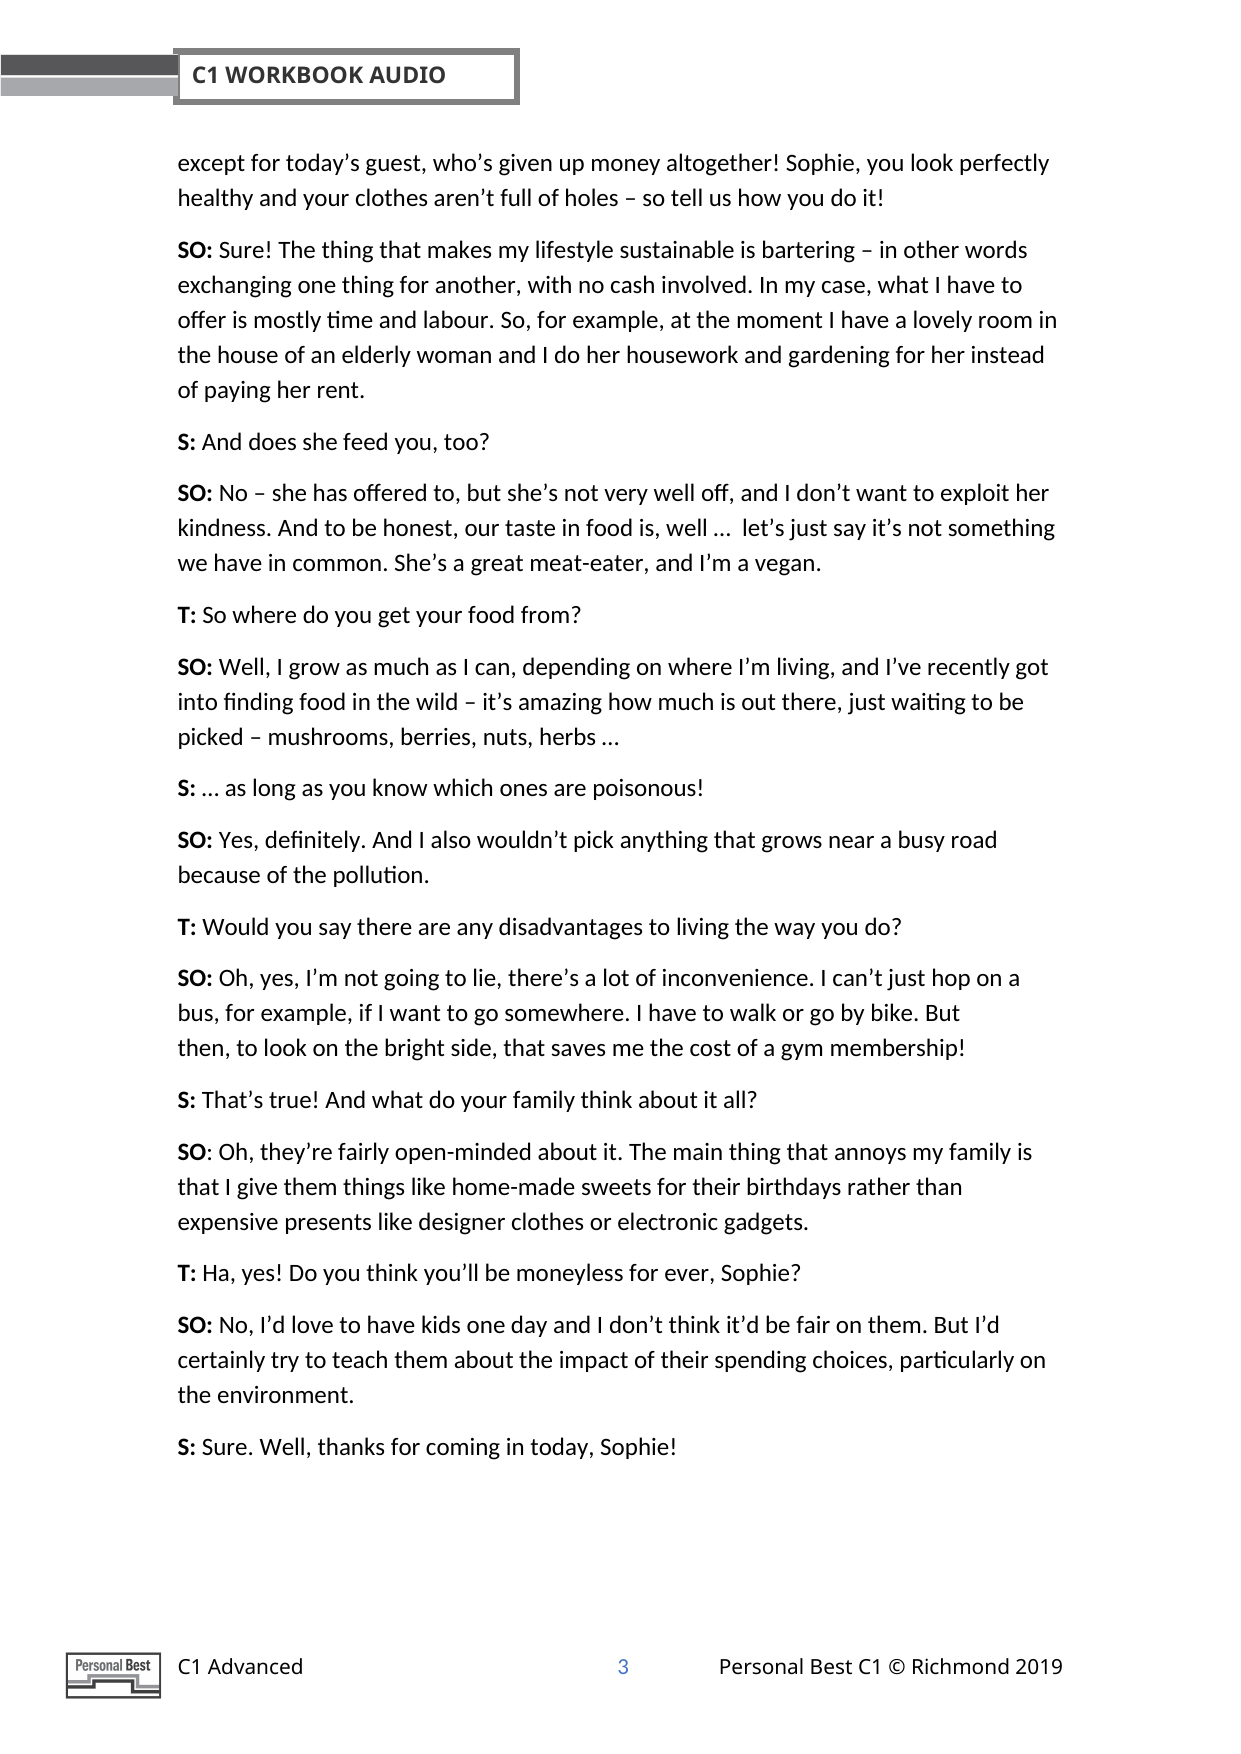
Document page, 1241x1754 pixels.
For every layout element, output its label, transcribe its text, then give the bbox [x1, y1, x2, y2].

text we have in common. She’s a great meat-eater, and I’m a vegan. [177, 548, 1063, 578]
text SO: Sure! The thing that makes my lifestyle sustainable is bartering – in other words [177, 234, 1063, 265]
text SO: No, I’d love to have kids one day and I don’t think it’d be fair on them. But I’d [177, 1309, 1063, 1340]
text T: So where do you get your food from? [177, 599, 1063, 630]
picture [0, 54, 178, 96]
text picked – mushrooms, berries, nuts, herbs … [177, 721, 1063, 751]
text kindness. And to be honest, our taste in food is, well … let’s just say it’s not something [177, 513, 1063, 543]
text then, to look on the bright side, that saves me the cost of a gym membership! [177, 1033, 1063, 1063]
text certainly try to teach them about the impact of their spending choices, particularly on [177, 1344, 1063, 1375]
text SO: Well, I grow as much as I can, depending on where I’m living, and I’ve recently got [177, 651, 1063, 681]
text SO: Oh, they’re fairly open-minded about it. The main thing that annoys my family is [177, 1136, 1063, 1166]
text into finding food in the wild – it’s amazing how much is out there, just waiting to be [177, 686, 1063, 716]
text T: Ha, yes! Do you think you’ll be moneyless for ever, Sophie? [177, 1258, 1063, 1288]
text because of the pollution. [177, 859, 1063, 890]
text T: Would you say there are any disadvantages to living the way you do? [177, 911, 1063, 941]
text bus, for example, if I want to go somewhere. I have to walk or go by bike. But [177, 998, 1063, 1028]
text the environment. [177, 1379, 1063, 1410]
text SO: Oh, yes, I’m not going to lie, there’s a lot of inconvenience. I can’t just hop on a [177, 963, 1063, 993]
text SO: No – she has offered to, but she’s not very well off, and I don’t want to exploit her [177, 478, 1063, 508]
picture [65, 1652, 162, 1699]
text S: That’s true! And what do your family think about it all? [177, 1084, 1063, 1115]
text S: And does she feed you, too? [177, 426, 1063, 456]
text healthy and your clothes aren’t full of holes – so tell us how you do it! [177, 183, 1063, 213]
text S: Sure. Well, thanks for coming in today, Sophie! [177, 1431, 1063, 1461]
text S: … as long as you know which ones are poisonous! [177, 773, 1063, 803]
text the house of an elderly woman and I do her housework and gardening for her instead [177, 339, 1063, 370]
text expensive presents like designer clothes or electronic gadgets. [177, 1206, 1063, 1236]
text except for today’s guest, who’s given up money altogether! Sophie, you look perfectly [177, 148, 1063, 178]
text offer is mostly time and labour. So, for example, at the moment I have a lovely room in [177, 304, 1063, 335]
text exchanging one thing for another, with no cash involved. In my case, what I have to [177, 269, 1063, 300]
text SO: Yes, definitely. And I also wouldn’t pick anything that grows near a busy road [177, 824, 1063, 855]
text of paying her rent. [177, 374, 1063, 405]
text that I give them things like home-made sweets for their birthdays rather than [177, 1171, 1063, 1201]
